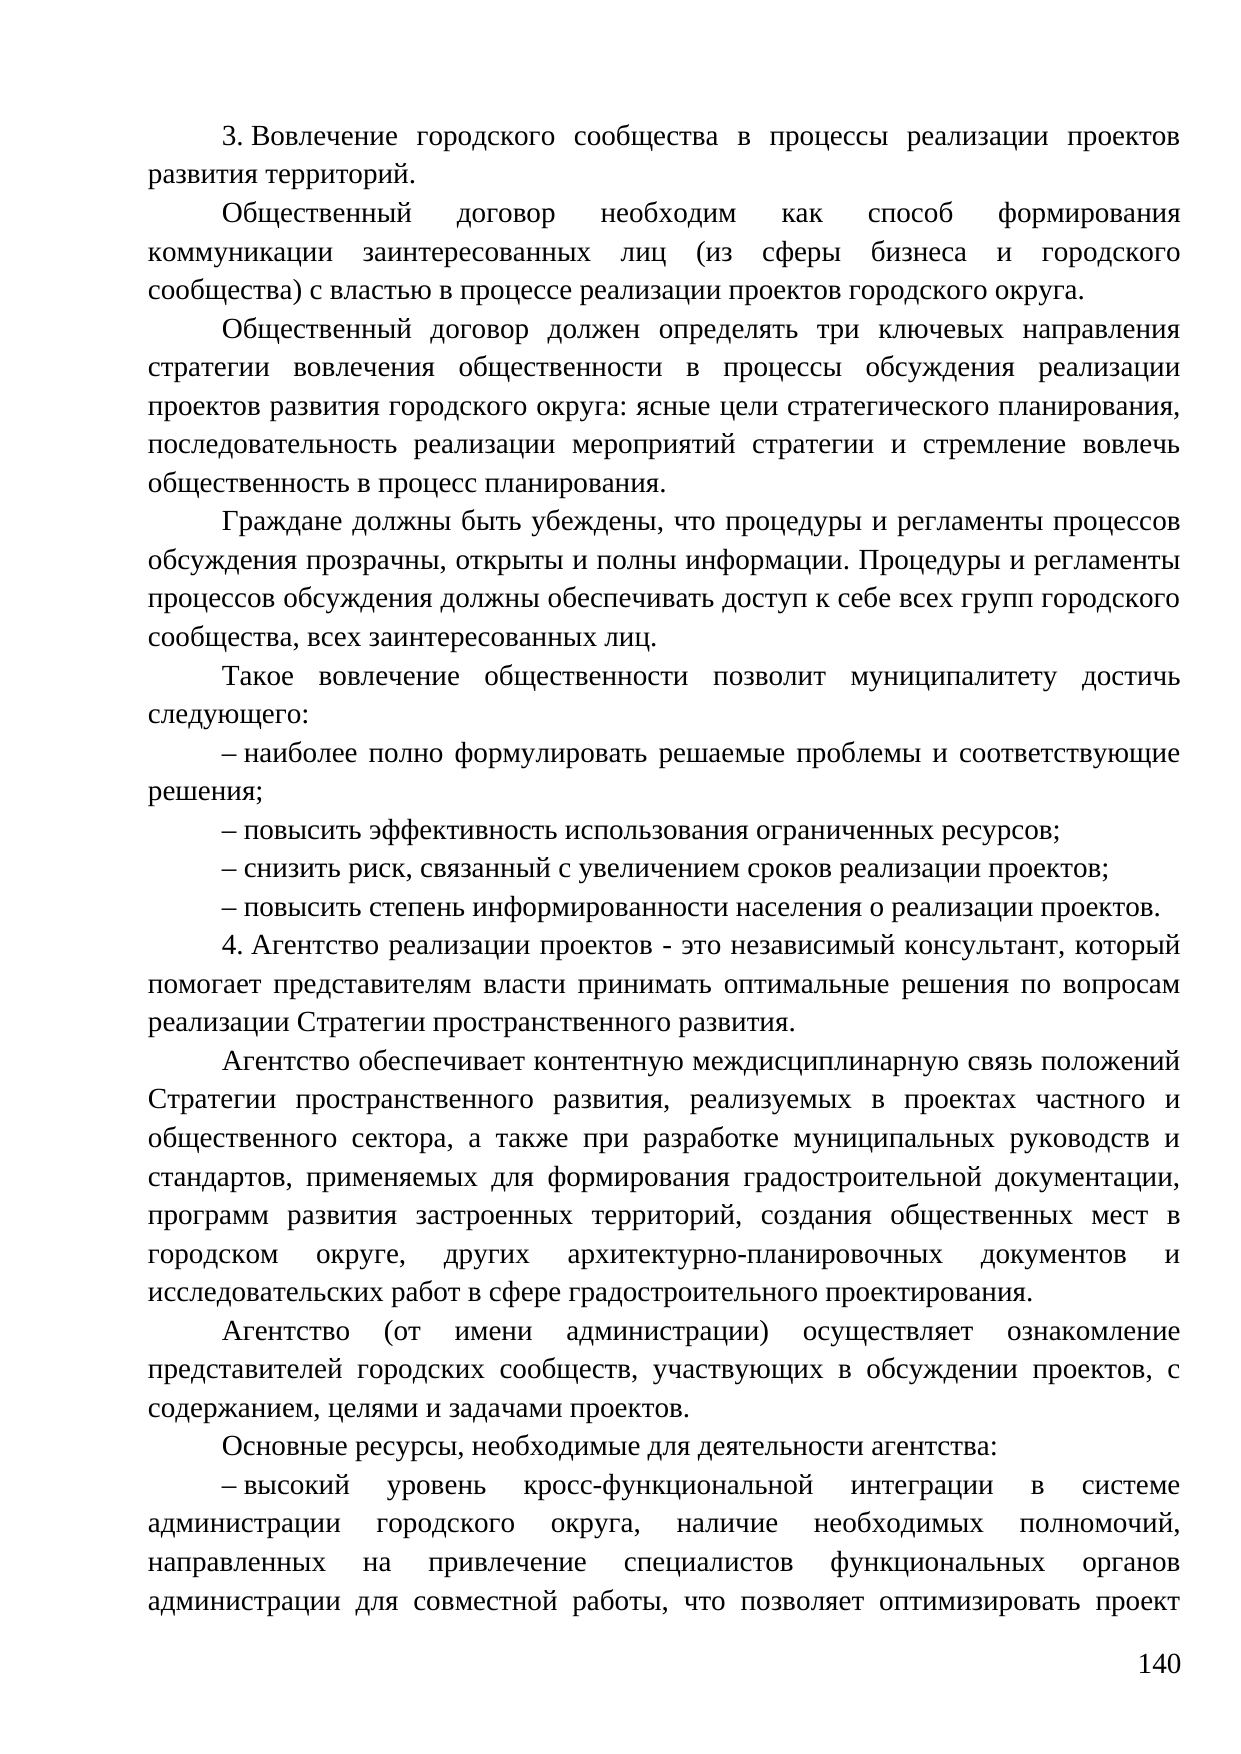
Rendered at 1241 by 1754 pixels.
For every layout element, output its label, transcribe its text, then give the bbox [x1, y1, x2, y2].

text – наиболее полно формулировать решаемые проблемы и соответствующие решения; [148, 735, 1181, 807]
text 4. Агентство реализации проектов - это независимый консультант, который помогает представителям власти принимать оптимальные решения по вопросам реализации Стратегии пространственного развития. [148, 927, 1181, 1038]
text Общественный договор необходим как способ формирования коммуникации заинтересованных лиц (из сферы бизнеса и городского сообщества) с властью в процессе реализации проектов городского округа. [148, 195, 1181, 306]
text Агентство (от имени администрации) осуществляет ознакомление представителей городских сообществ, участвующих в обсуждении проектов, с содержанием, целями и задачами проектов. [148, 1313, 1181, 1423]
text Такое вовлечение общественности позволит муниципалитету достичь следующего: [148, 658, 1181, 730]
text 3. Вовлечение городского сообщества в процессы реализации проектов развития территорий. [148, 118, 1181, 190]
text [148, 1467, 1181, 1616]
text Агентство обеспечивает контентную междисциплинарную связь положений Стратегии пространственного развития, реализуемых в проектах частного и общественного сектора, а также при разработке муниципальных руководств и стандартов, применяемых для формирования градостроительной документации, программ развития застроенных территорий, создания общественных мест в городском округе, других архитектурно-планировочных документов и исследовательских работ в сфере градостроительного проектирования. [148, 1043, 1181, 1308]
text Основные ресурсы, необходимые для деятельности агентства: [148, 1428, 1181, 1462]
text Граждане должны быть убеждены, что процедуры и регламенты процессов обсуждения прозрачны, открыты и полны информации. Процедуры и регламенты процессов обсуждения должны обеспечивать доступ к себе всех групп городского сообщества, всех заинтересованных лиц. [148, 503, 1181, 653]
text Общественный договор должен определять три ключевых направления стратегии вовлечения общественности в процессы обсуждения реализации проектов развития городского округа: ясные цели стратегического планирования, последовательность реализации мероприятий стратегии и стремление вовлечь общественность в процесс планирования. [148, 311, 1181, 498]
text – снизить риск, связанный с увеличением сроков реализации проектов; [148, 850, 1181, 884]
text – повысить степень информированности населения о реализации проектов. [148, 889, 1181, 922]
text – повысить эффективность использования ограниченных ресурсов; [148, 812, 1181, 845]
